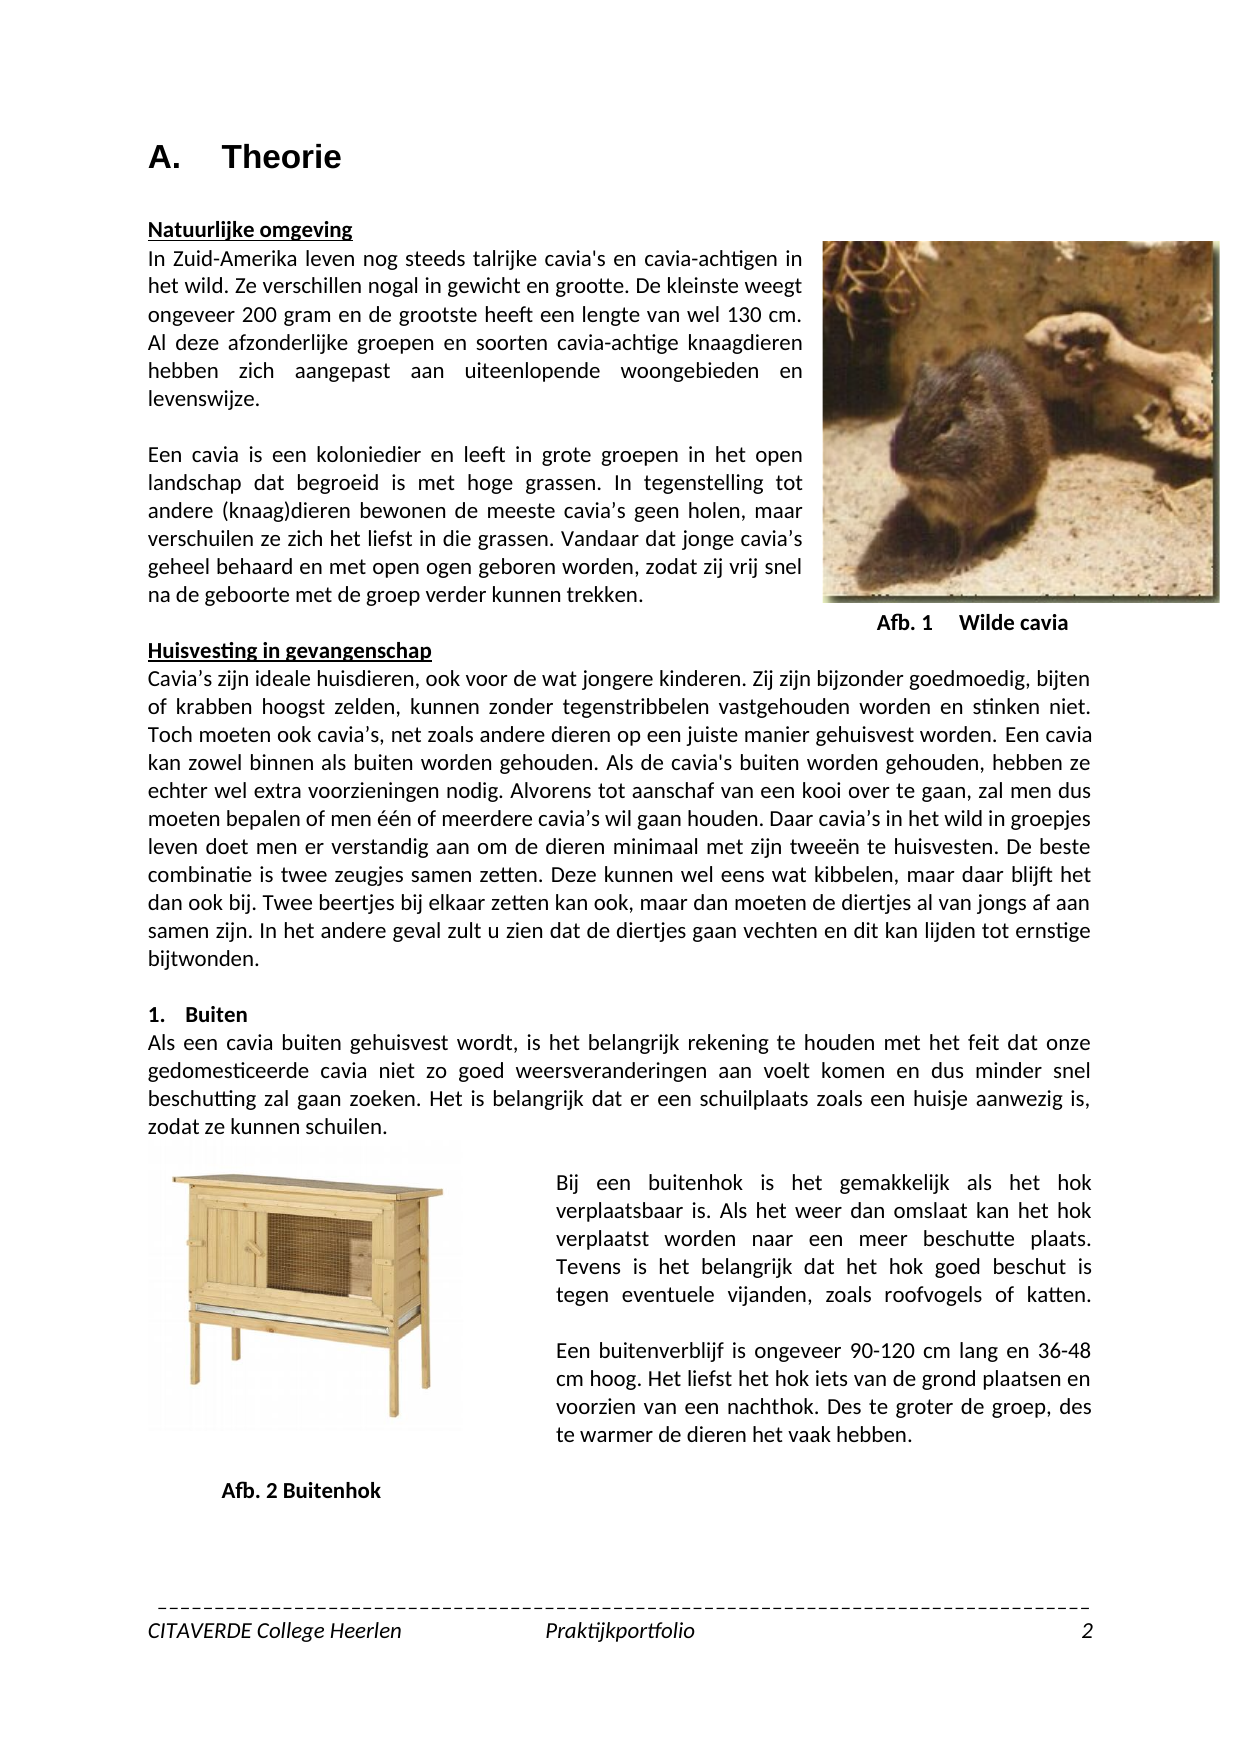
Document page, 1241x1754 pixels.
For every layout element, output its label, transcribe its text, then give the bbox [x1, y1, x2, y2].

picture [148, 1140, 464, 1431]
text Bij een buitenhok is het gemakkelijk als het hok verplaatsbaar is. Als het weer dan omslaat kan het hok verplaatst worden naar een meer beschutte plaats. Tevens is het belangrijk dat het hok goed beschut is tegen eventuele vijanden, zoals roofvogels of katten. Een buitenverblijf is ongeveer 90- lang en 36- hoog. Het liefst het hok iets van de grond plaatsen en voorzien van een nachthok. Des te groter de groep, des te warmer de dieren het vaak hebben. [221, 1140, 1093, 1448]
list Buiten [148, 1000, 1093, 1028]
text In Zuid-Amerika leven nog steeds talrijke cavia's en cavia-achtigen in het wild. Ze verschillen nogal in gewicht en grootte. De kleinste weegt ongeveer 200 gram en de grootste heeft een lengte van wel 130 cm. Al deze afzonderlijke groepen en soorten cavia-achtige knaagdieren hebben zich aangepast aan uiteenlopende woongebieden en levenswijze. [148, 244, 822, 412]
text Afb. 1 Wilde cavia [148, 608, 1093, 636]
text Natuurlijke omgeving [148, 216, 1093, 244]
text Huisvesting in gevangenschap [148, 636, 1093, 664]
text Als een cavia buiten gehuisvest wordt, is het belangrijk rekening te houden met het feit dat onze gedomesticeerde cavia niet zo goed weersveranderingen aan voelt komen en dus minder snel beschutting zal gaan zoeken. Het is belangrijk dat er een schuilplaats zoals een huisje aanwezig is, zodat ze kunnen schuilen. [148, 1028, 1093, 1140]
subtitle A. Theorie [148, 137, 1093, 176]
text Een cavia is een koloniedier en leeft in grote groepen in het open landschap dat begroeid is met hoge grassen. In tegenstelling tot andere (knaag)dieren bewonen de meeste cavia’s geen holen, maar verschuilen ze zich het liefst in die grassen. Vandaar dat jonge cavia’s geheel behaard en met open ogen geboren worden, zodat zij vrij snel na de geboorte met de groep verder kunnen trekken. [148, 440, 1093, 608]
text Cavia’s zijn ideale huisdieren, ook voor de wat jongere kinderen. Zij zijn bijzonder goedmoedig, bijten of krabben hoogst zelden, kunnen zonder tegenstribbelen vastgehouden worden en stinken niet. Toch moeten ook cavia’s, net zoals andere dieren op een juiste manier gehuisvest worden. Een cavia kan zowel binnen als buiten worden gehouden. Als de cavia's buiten worden gehouden, hebben ze echter wel extra voorzieningen nodig. Alvorens tot aanschaf van een kooi over te gaan, zal men dus moeten bepalen of men één of meerdere cavia’s wil gaan houden. Daar cavia’s in het wild in groepjes leven doet men er verstandig aan om de dieren minimaal met zijn tweeën te huisvesten. De beste combinatie is twee zeugjes samen zetten. Deze kunnen wel eens wat kibbelen, maar daar blijft het dan ook bij. Twee beertjes bij elkaar zetten kan ook, maar dan moeten de diertjes al van jongs af aan samen zijn. In het andere geval zult u zien dat de diertjes gaan vechten en dit kan lijden tot ernstige bijtwonden. [148, 664, 1093, 972]
text Afb. 2 Buitenhok [221, 1448, 1093, 1504]
picture [822, 241, 1219, 600]
